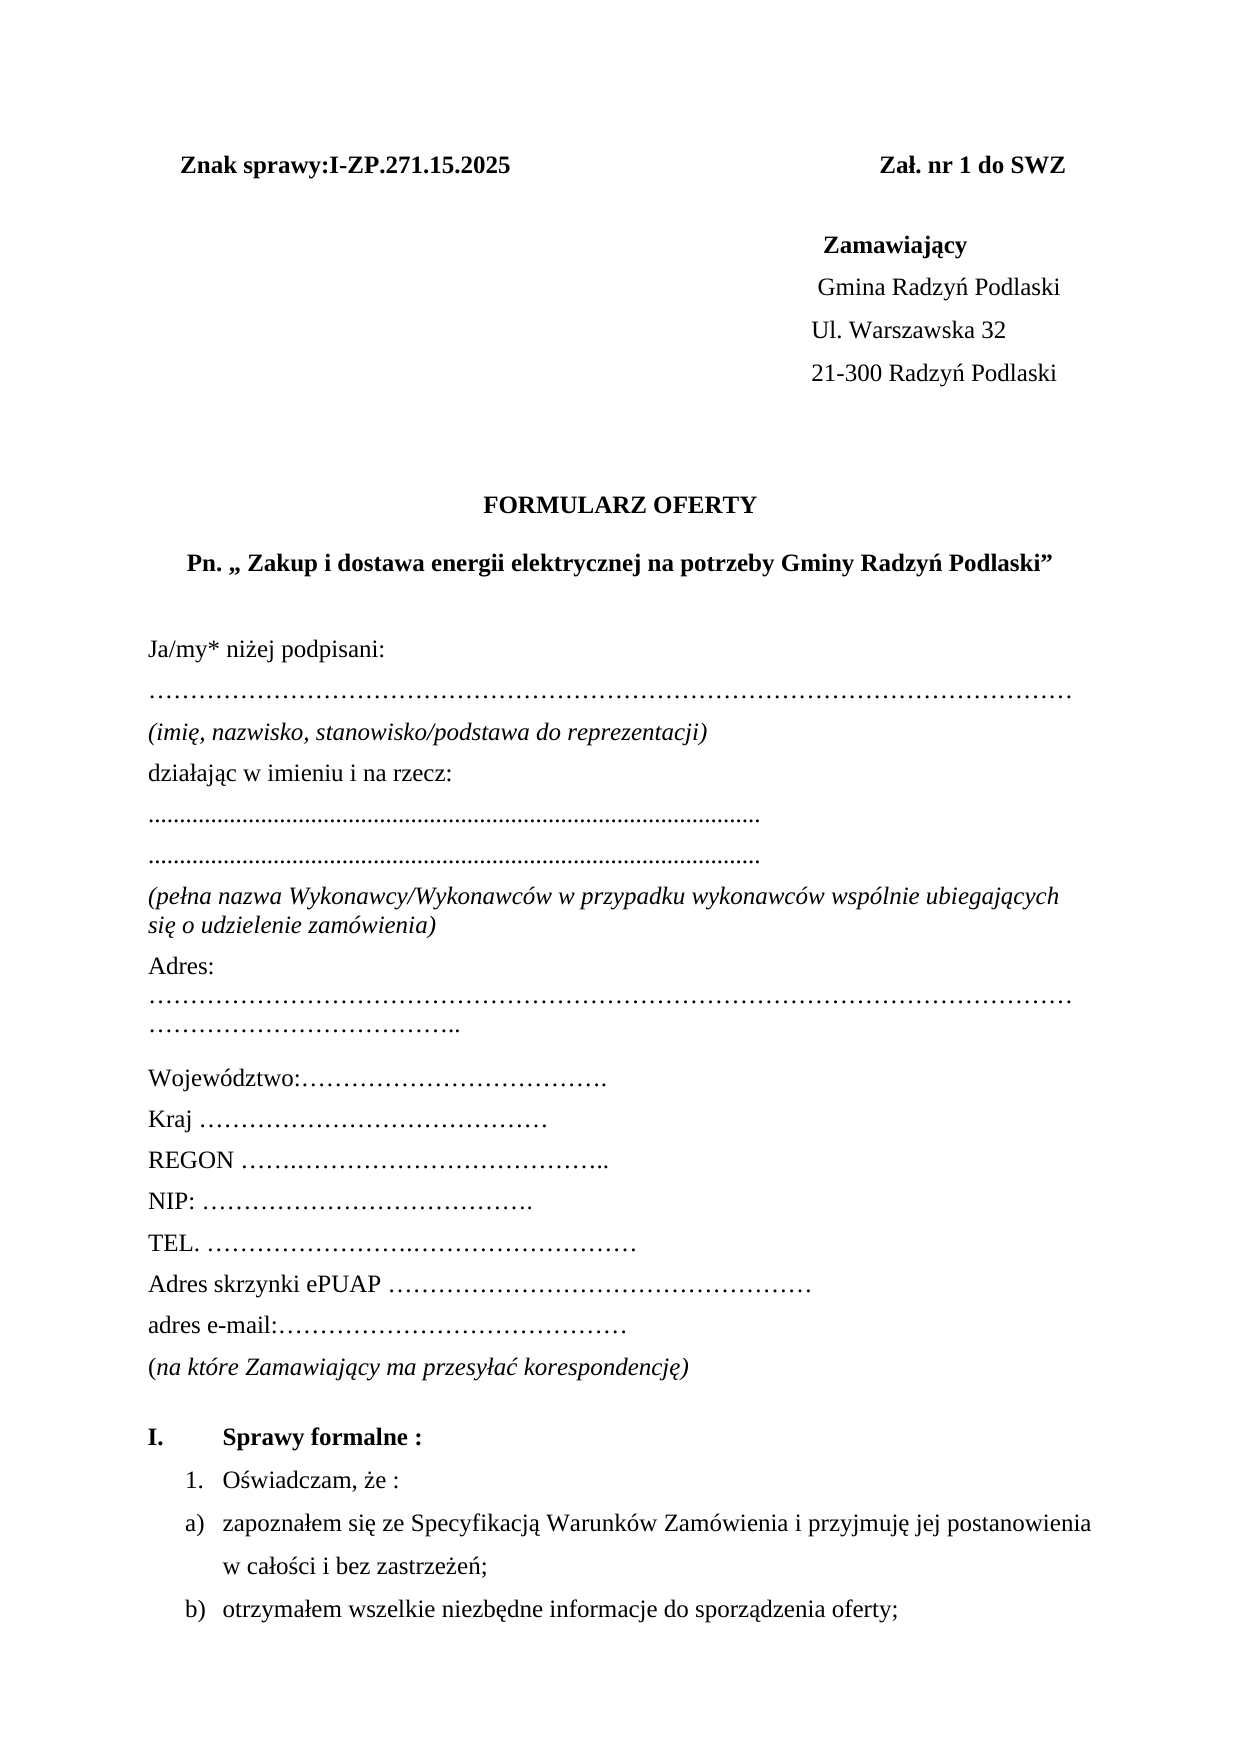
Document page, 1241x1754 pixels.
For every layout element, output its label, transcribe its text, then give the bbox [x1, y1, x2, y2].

text Adres: ………………………………………………………………………………………………………………………………….. [148, 951, 1092, 1037]
text Ul. Warszawska 32 21-300 Radzyń Podlaski [782, 315, 1092, 387]
text .................................................................................................. [148, 840, 1092, 869]
text TEL. …………………….……………………… [148, 1228, 1092, 1257]
text Pn. „ Zakup i dostawa energii elektrycznej na potrzeby Gminy Radzyń Podlaski” [147, 548, 1092, 577]
list Sprawy formalne : [147, 1422, 1092, 1451]
text Województwo:………………………………. [148, 1063, 1092, 1092]
text .................................................................................................. [148, 799, 1092, 828]
text (pełna nazwa Wykonawcy/Wykonawców w przypadku wykonawców wspólnie ubiegających się o udzielenie zamówienia) [148, 882, 1092, 938]
text FORMULARZ OFERTY [147, 491, 1093, 519]
text ………………………………………………………………………………………………… [148, 675, 1092, 704]
text REGON …….……………………………….. [148, 1145, 1092, 1174]
text (imię, nazwisko, stanowisko/podstawa do reprezentacji) [148, 717, 1092, 746]
text Ja/my* niżej podpisani: [148, 634, 1092, 663]
text Gmina Radzyń Podlaski [797, 272, 1092, 300]
text Znak sprawy:I-ZP.271.15.2025 Zał. nr 1 do SWZ [147, 150, 1092, 179]
list zapoznałem się ze Specyfikacją Warunków Zamówienia i przyjmuję jej postanowienia w całości i bez zastrzeżeń; [185, 1508, 1092, 1580]
text Adres skrzynki ePUAP …………………………………………… [148, 1269, 1092, 1298]
text działając w imieniu i na rzecz: [148, 758, 1092, 787]
text (na które Zamawiający ma przesyłać korespondencję) [148, 1352, 1092, 1380]
text Zamawiający [823, 230, 1092, 259]
list Oświadczam, że : [185, 1465, 1092, 1494]
text NIP: …………………………………. [148, 1186, 1092, 1215]
list otrzymałem wszelkie niezbędne informacje do sporządzenia oferty; [185, 1594, 1092, 1623]
text Kraj …………………………………… [148, 1104, 1092, 1133]
text adres e-mail:…………………………………… [148, 1310, 1092, 1339]
